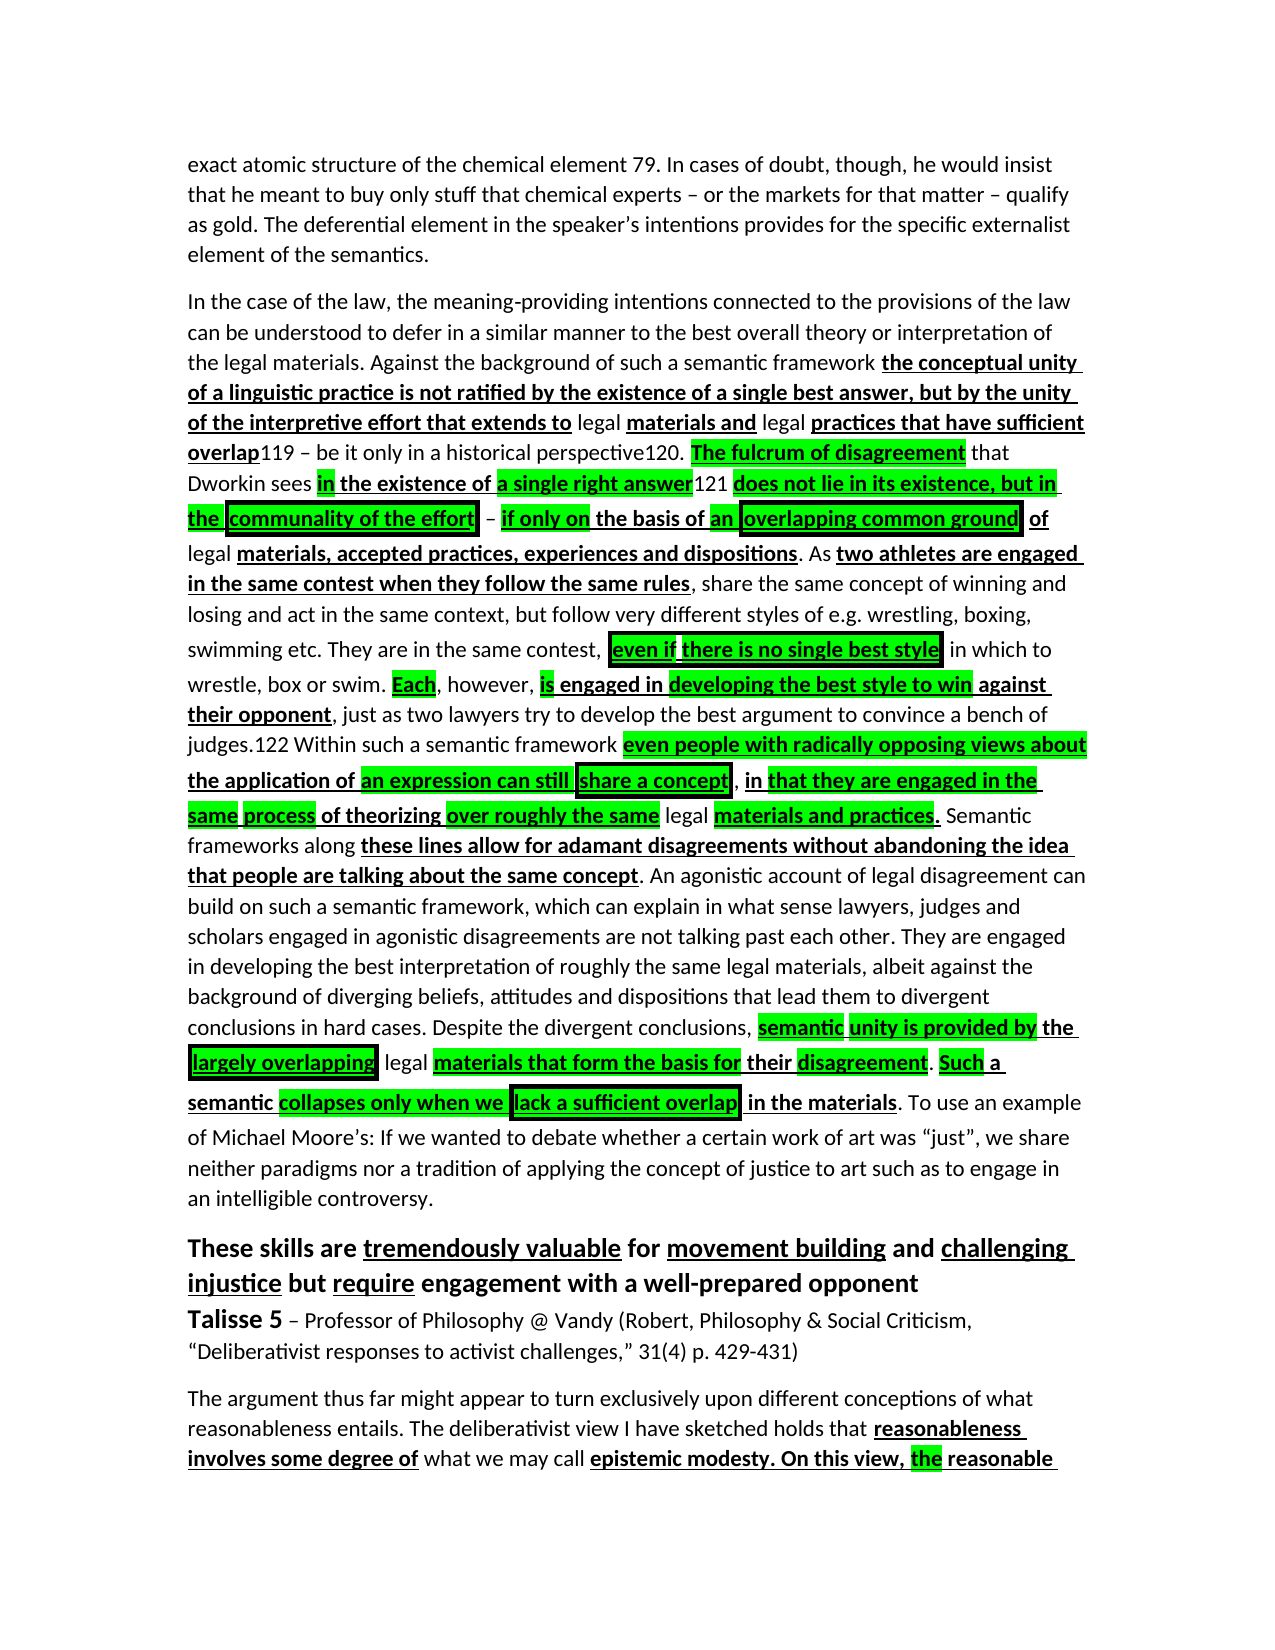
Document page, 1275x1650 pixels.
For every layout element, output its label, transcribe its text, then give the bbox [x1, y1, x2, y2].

subtitle These skills are tremendously valuable for movement building and challenging injustice but require engagement with a well-prepared opponent [187, 1231, 1087, 1299]
text In the case of the law, the meaning‐providing intentions connected to the provisions of the law can be understood to defer in a similar manner to the best overall theory or interpretation of the legal materials. Against the background of such a semantic framework the conceptual unity of a linguistic practice is not ratified by the existence of a single best answer, but by the unity of the interpretive effort that extends to legal materials and legal practices that have sufficient overlap119 – be it only in a historical perspective120. The fulcrum of disagreement that Dworkin sees in the existence of a single right answer121 does not lie in its existence, but in the communality of the effort – if only on the basis of an overlapping common ground of legal materials, accepted practices, experiences and dispositions. As two athletes are engaged in the same contest when they follow the same rules, share the same concept of winning and losing and act in the same context, but follow very different styles of e.g. wrestling, boxing, swimming etc. They are in the same contest, even if there is no single best style in which to wrestle, box or swim. Each, however, is engaged in developing the best style to win against their opponent, just as two lawyers try to develop the best argument to convince a bench of judges.122 Within such a semantic framework even people with radically opposing views about the application of an expression can still share a concept, in that they are engaged in the same process of theorizing over roughly the same legal materials and practices. Semantic frameworks along these lines allow for adamant disagreements without abandoning the idea that people are talking about the same concept. An agonistic account of legal disagreement can build on such a semantic framework, which can explain in what sense lawyers, judges and scholars engaged in agonistic disagreements are not talking past each other. They are engaged in developing the best interpretation of roughly the same legal materials, albeit against the background of diverging beliefs, attitudes and dispositions that lead them to divergent conclusions in hard cases. Despite the divergent conclusions, semantic unity is provided by the largely overlapping legal materials that form the basis for their disagreement. Such a semantic collapses only when we lack a sufficient overlap in the materials. To use an example of Michael Moore’s: If we wanted to debate whether a certain work of art was “just”, we share neither paradigms nor a tradition of applying the concept of justice to art such as to engage in an intelligible controversy. [187, 287, 1087, 1212]
text Talisse 5 – Professor of Philosophy @ Vandy (Robert, Philosophy & Social Criticism, “Deliberativist responses to activist challenges,” 31(4) p. 429-431) [187, 1302, 1087, 1365]
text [187, 150, 1087, 269]
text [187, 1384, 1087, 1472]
